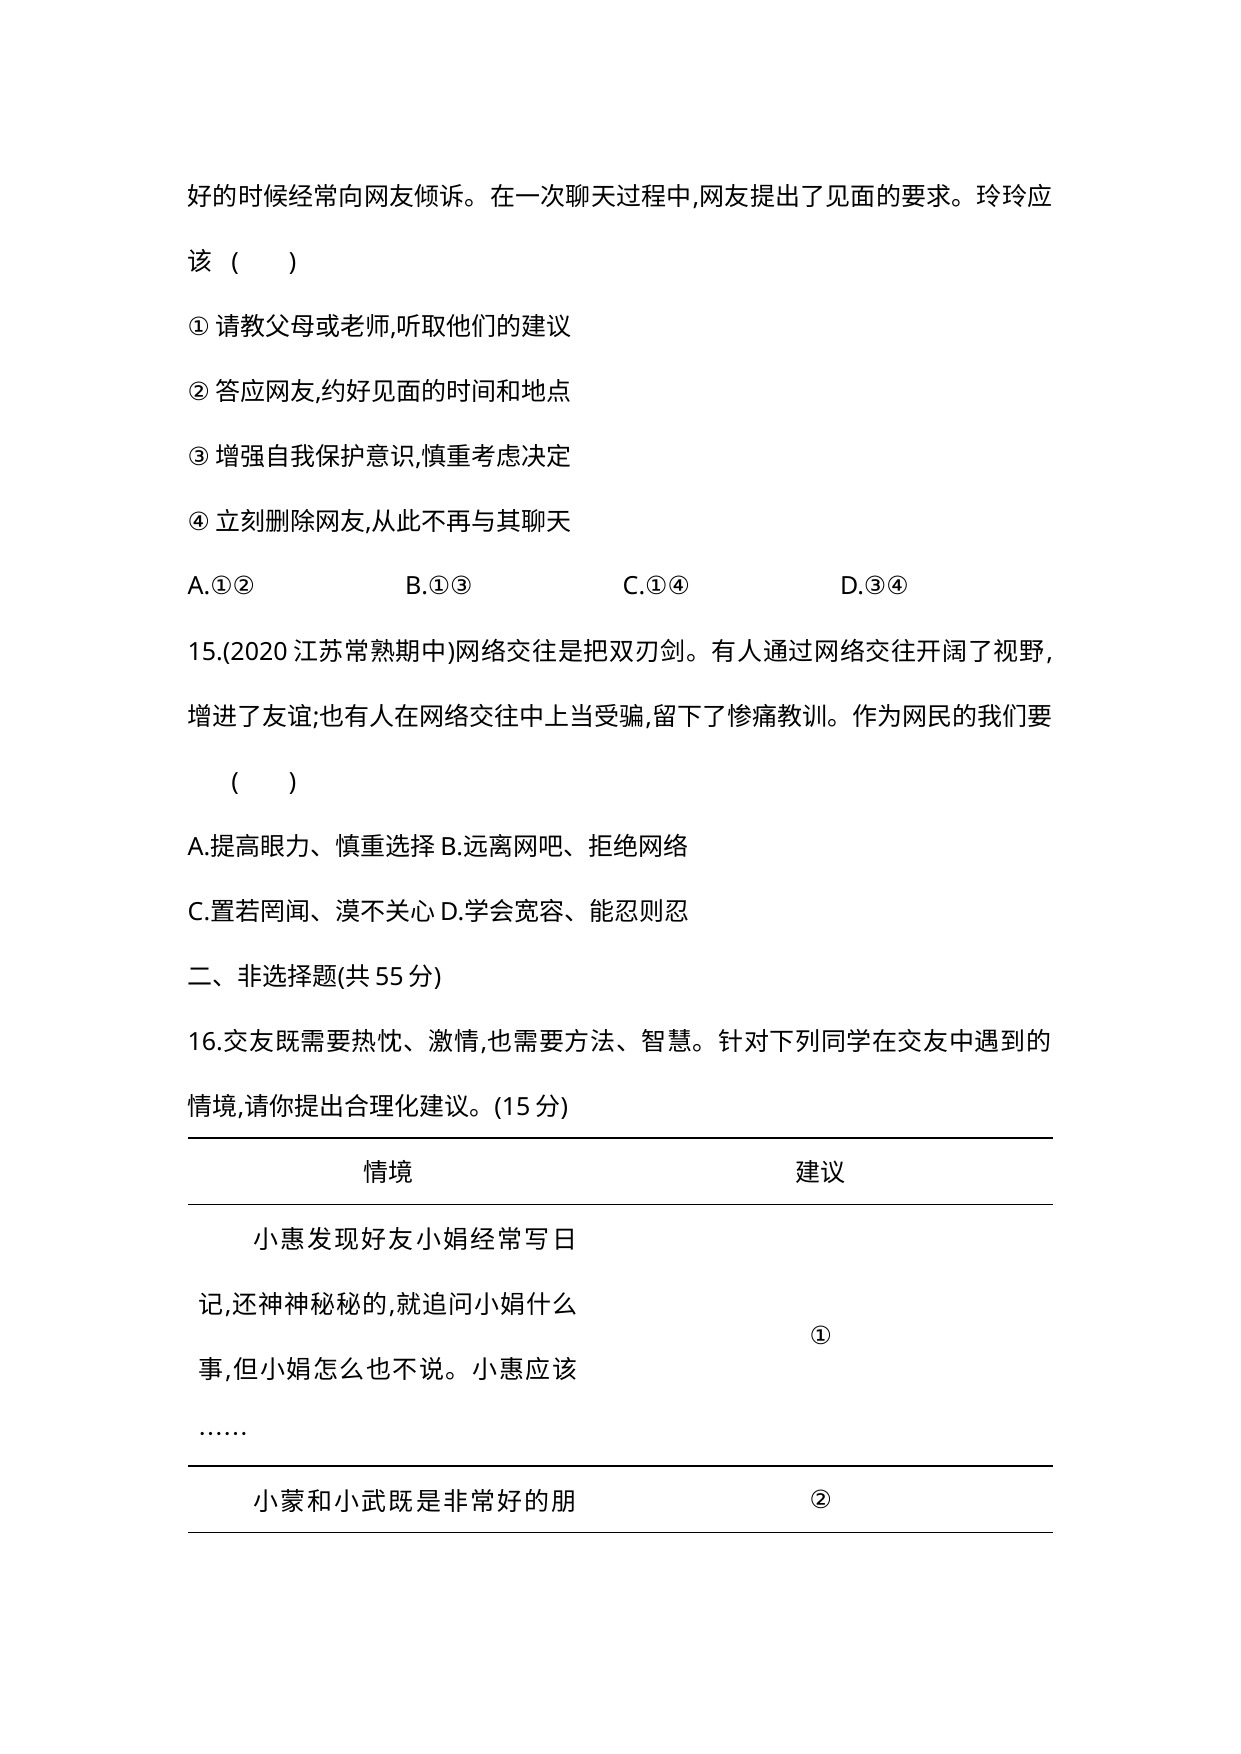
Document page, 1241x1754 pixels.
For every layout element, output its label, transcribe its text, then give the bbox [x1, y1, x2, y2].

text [187, 162, 1053, 292]
text 二、非选择题(共55分) [187, 942, 1053, 1007]
text A.提高眼力、慎重选择B.远离网吧、拒绝网络 [187, 812, 1053, 877]
text 16.交友既需要热忱、激情,也需要方法、智慧。针对下列同学在交友中遇到的情境,请你提出合理化建议。(15分) [187, 1007, 1053, 1137]
text 15.(2020江苏常熟期中)网络交往是把双刃剑。有人通过网络交往开阔了视野,增进了友谊;也有人在网络交往中上当受骗,留下了惨痛教训。作为网民的我们要 ( ) [187, 617, 1053, 812]
table_header 情境 [188, 1139, 588, 1203]
table_cell ① [588, 1205, 1053, 1465]
table_cell 小惠发现好友小娟经常写日记,还神神秘秘的,就追问小娟什么事,但小娟怎么也不说。小惠应该…… [188, 1205, 588, 1465]
text ②答应网友,约好见面的时间和地点 [187, 357, 1053, 422]
text A.①② B.①③ C.①④ D.③④ [187, 552, 1053, 617]
text ④立刻删除网友,从此不再与其聊天 [187, 487, 1053, 552]
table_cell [188, 1467, 588, 1532]
text ③增强自我保护意识,慎重考虑决定 [187, 422, 1053, 487]
table_header 建议 [588, 1139, 1053, 1203]
table_cell ② [588, 1467, 1053, 1532]
text ①请教父母或老师,听取他们的建议 [187, 292, 1053, 357]
text C.置若罔闻、漠不关心D.学会宽容、能忍则忍 [187, 877, 1053, 942]
